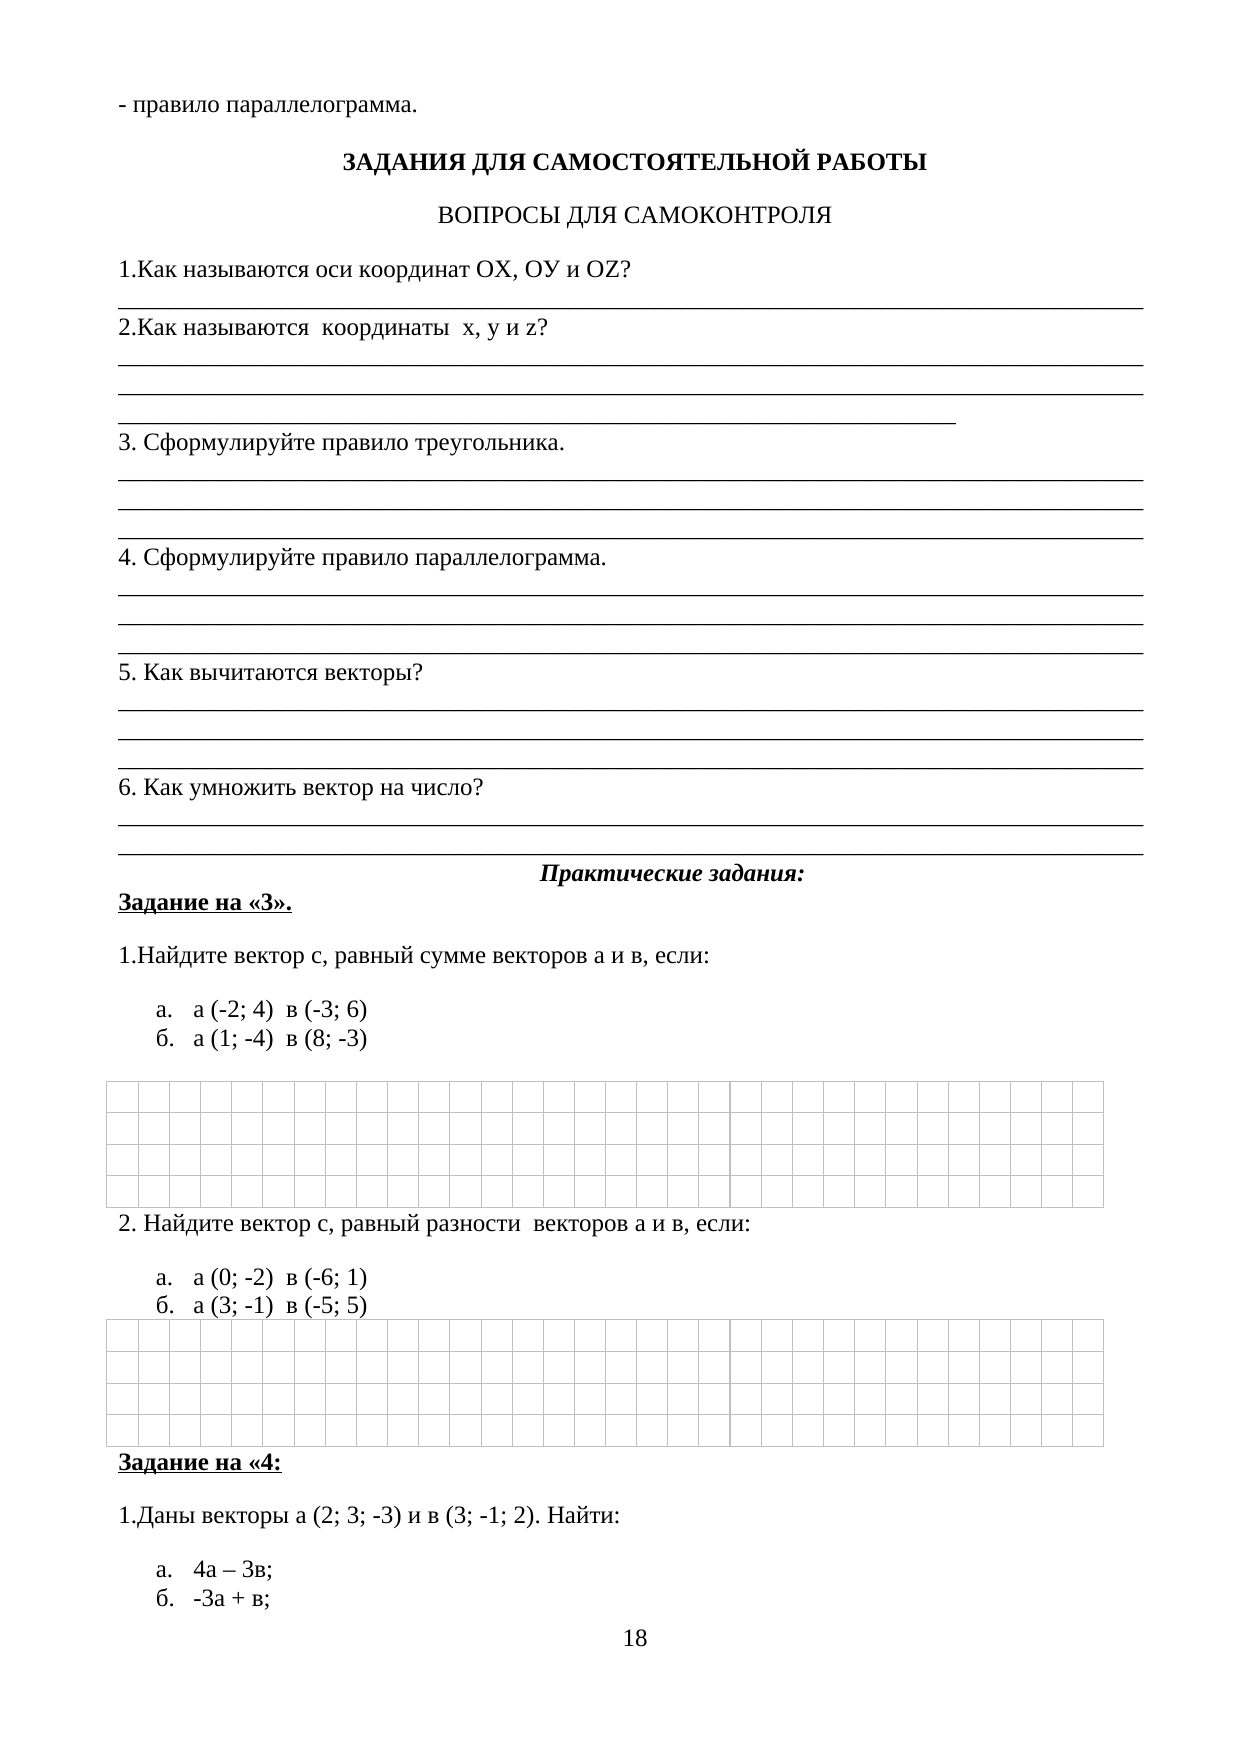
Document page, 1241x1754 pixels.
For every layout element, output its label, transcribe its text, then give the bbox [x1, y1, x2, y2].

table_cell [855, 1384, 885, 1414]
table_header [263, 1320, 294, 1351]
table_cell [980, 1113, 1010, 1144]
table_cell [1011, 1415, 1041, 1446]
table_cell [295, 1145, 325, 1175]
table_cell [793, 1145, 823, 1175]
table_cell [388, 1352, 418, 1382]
list а (-2; 4) в (-3; 6) [156, 994, 1152, 1023]
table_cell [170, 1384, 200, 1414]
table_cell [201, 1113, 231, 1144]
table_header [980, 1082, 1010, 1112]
text 4. Сформулируйте правило параллелограмма. [118, 542, 1152, 571]
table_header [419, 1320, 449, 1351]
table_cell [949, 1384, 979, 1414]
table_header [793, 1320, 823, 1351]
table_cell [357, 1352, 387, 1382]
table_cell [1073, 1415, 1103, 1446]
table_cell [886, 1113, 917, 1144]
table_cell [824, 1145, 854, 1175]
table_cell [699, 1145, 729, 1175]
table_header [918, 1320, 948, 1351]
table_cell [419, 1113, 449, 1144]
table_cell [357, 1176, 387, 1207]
text 1.Даны векторы а (2; 3; -3) и в (3; -1; 2). Найти: [118, 1501, 1152, 1529]
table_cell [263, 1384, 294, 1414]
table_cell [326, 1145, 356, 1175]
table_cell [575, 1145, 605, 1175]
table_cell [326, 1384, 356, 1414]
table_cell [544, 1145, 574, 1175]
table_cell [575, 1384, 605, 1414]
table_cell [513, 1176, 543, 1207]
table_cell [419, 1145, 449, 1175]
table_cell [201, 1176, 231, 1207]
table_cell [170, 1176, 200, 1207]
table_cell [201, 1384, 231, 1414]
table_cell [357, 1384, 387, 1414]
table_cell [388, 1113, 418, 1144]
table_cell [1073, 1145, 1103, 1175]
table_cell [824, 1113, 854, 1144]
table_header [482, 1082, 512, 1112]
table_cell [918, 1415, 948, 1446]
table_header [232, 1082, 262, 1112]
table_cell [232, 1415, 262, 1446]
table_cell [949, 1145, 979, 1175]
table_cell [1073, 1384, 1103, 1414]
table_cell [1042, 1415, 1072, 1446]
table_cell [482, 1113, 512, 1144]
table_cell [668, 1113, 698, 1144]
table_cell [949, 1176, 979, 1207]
text - правило параллелограмма. [118, 89, 1152, 117]
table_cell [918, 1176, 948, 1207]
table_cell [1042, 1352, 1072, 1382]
list а (0; -2) в (-6; 1) [156, 1262, 1152, 1291]
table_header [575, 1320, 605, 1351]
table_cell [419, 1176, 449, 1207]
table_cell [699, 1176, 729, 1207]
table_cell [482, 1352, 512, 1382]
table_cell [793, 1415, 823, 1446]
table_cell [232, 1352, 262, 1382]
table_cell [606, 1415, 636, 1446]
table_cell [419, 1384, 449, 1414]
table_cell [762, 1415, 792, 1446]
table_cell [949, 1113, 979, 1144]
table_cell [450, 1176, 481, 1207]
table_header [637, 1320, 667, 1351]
text 2. Найдите вектор с, равный разности векторов а и в, если: [118, 1208, 1152, 1237]
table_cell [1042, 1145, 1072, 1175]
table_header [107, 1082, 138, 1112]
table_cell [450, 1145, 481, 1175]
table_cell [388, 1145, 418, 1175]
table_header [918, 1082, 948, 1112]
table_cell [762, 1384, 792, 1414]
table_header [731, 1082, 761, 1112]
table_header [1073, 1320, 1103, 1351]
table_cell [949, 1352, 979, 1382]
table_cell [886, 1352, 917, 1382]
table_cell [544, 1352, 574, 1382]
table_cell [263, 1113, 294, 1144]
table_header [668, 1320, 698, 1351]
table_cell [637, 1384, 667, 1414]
text ____________________________________________________________________________________________________________________________________________________________________ [118, 801, 1152, 858]
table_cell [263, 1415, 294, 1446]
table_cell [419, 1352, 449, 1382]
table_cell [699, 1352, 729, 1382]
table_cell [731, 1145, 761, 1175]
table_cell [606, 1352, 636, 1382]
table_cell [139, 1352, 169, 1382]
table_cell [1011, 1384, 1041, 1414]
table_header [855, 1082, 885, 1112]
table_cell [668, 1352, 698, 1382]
text 5. Как вычитаются векторы? [118, 657, 1152, 686]
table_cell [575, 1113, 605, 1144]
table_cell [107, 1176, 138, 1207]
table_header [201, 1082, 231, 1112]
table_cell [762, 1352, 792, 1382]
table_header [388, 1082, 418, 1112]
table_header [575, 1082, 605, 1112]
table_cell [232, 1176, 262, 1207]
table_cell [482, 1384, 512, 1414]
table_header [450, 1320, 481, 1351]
list 4а – 3в; [156, 1554, 1152, 1583]
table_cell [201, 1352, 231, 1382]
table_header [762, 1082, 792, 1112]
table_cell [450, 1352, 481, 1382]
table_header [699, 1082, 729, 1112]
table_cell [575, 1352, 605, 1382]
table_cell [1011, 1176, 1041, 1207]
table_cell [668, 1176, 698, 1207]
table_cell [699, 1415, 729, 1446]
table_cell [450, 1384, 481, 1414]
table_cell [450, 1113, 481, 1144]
text _______________________________________________________________________________________________________________________________________________________________________________________________________________________________________ [118, 341, 1152, 427]
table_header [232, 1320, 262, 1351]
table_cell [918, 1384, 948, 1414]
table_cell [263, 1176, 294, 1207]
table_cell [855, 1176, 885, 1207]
text ______________________________________________________________________________________________________________________________________________________________________________________________________________________________________________________ [118, 456, 1152, 542]
text __________________________________________________________________________________ [118, 283, 1152, 312]
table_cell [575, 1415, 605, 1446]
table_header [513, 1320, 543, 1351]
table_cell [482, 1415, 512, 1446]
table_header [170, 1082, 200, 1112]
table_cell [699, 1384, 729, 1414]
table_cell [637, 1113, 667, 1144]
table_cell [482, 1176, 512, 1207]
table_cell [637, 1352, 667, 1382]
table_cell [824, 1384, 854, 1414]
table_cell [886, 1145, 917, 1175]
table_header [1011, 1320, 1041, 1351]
text Задание на «4: [118, 1447, 1152, 1475]
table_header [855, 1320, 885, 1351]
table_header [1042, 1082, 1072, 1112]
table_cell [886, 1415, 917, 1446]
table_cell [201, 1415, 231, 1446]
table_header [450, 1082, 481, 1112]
text 1.Найдите вектор с, равный сумме векторов а и в, если: [118, 941, 1152, 969]
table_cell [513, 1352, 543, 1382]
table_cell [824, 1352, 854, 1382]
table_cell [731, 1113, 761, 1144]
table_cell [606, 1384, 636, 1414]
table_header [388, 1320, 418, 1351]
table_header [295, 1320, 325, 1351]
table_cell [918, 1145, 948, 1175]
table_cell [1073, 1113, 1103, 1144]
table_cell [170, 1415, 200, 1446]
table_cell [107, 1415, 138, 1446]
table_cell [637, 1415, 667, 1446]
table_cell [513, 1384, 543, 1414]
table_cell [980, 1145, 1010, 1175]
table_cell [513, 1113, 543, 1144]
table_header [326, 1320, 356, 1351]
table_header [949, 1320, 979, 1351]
text ______________________________________________________________________________________________________________________________________________________________________________________________________________________________________________________6. Как умножить вектор на число? [118, 686, 1152, 801]
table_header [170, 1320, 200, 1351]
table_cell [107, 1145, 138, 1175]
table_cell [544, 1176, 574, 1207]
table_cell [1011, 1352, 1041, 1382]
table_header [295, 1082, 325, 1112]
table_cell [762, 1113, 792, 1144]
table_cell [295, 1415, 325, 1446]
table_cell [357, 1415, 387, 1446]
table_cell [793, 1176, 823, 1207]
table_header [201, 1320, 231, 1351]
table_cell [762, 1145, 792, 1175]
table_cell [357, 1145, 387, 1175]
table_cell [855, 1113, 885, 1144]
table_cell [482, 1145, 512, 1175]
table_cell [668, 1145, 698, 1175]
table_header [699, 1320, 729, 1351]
list а (1; -4) в (8; -3) [156, 1023, 1152, 1052]
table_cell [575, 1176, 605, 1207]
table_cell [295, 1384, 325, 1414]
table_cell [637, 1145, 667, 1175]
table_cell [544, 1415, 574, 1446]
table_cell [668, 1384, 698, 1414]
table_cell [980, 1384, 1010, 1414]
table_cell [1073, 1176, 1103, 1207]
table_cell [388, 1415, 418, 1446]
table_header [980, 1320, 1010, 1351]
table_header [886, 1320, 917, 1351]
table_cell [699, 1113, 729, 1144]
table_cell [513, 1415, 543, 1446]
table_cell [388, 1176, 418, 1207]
text 1.Как называются оси координат ОХ, ОУ и ОZ? [118, 254, 1152, 283]
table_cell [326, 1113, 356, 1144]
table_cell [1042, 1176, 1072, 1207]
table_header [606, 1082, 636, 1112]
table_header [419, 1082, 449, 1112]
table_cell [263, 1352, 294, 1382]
text ______________________________________________________________________________________________________________________________________________________________________________________________________________________________________________________ [118, 571, 1152, 657]
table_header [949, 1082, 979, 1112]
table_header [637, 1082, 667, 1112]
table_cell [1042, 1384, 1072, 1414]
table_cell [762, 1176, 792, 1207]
text 2.Как называются координаты х, у и z? [118, 312, 1152, 341]
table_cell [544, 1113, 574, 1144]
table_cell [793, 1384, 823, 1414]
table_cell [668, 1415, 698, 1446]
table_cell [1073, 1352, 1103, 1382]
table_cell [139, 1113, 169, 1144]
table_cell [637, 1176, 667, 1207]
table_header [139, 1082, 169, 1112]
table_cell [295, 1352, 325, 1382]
list Практические задания: [193, 858, 1152, 887]
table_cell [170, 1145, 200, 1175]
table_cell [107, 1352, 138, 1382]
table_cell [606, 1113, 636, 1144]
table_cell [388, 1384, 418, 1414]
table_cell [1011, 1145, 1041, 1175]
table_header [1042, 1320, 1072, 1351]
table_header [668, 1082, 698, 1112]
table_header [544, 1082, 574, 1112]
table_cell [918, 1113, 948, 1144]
list -3а + в; [156, 1583, 1152, 1612]
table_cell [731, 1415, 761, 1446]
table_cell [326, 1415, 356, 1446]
text ВОПРОСЫ ДЛЯ САМОКОНТРОЛЯ [118, 200, 1152, 229]
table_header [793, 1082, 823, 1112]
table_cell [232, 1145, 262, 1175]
text ЗАДАНИЯ ДЛЯ САМОСТОЯТЕЛЬНОЙ РАБОТЫ [118, 147, 1152, 175]
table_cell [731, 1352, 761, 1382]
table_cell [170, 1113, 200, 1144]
text Задание на «3». [118, 887, 1152, 916]
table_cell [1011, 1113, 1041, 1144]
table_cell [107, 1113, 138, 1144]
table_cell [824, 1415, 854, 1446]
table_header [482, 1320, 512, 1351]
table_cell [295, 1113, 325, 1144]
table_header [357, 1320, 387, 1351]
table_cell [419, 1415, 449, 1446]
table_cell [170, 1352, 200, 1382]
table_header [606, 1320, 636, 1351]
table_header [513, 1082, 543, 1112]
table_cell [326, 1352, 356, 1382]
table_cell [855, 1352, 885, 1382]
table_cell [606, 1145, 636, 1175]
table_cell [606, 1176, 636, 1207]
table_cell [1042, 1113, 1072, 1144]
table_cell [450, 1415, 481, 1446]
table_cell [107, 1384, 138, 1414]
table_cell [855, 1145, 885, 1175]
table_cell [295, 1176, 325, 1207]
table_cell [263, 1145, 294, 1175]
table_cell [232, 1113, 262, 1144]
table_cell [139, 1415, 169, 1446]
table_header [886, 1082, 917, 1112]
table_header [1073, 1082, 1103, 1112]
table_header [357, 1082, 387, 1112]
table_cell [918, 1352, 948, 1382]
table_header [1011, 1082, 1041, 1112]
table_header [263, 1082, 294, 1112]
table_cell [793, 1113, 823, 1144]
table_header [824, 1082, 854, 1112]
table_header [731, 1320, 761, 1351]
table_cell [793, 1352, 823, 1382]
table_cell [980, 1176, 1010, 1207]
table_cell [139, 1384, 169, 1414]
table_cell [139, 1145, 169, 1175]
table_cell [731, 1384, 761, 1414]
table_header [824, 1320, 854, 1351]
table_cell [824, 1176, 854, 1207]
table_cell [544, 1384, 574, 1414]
list а (3; -1) в (-5; 5) [156, 1291, 1152, 1319]
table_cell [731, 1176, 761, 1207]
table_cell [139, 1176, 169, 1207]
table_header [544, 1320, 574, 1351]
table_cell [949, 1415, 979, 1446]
text 3. Сформулируйте правило треугольника. [118, 427, 1152, 456]
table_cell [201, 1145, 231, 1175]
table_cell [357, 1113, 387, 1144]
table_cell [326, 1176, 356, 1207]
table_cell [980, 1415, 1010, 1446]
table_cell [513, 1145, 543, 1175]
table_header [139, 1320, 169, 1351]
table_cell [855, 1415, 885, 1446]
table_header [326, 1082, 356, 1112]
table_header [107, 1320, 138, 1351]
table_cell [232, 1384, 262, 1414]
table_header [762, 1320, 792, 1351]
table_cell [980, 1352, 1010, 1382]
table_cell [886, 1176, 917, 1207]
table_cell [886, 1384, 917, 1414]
